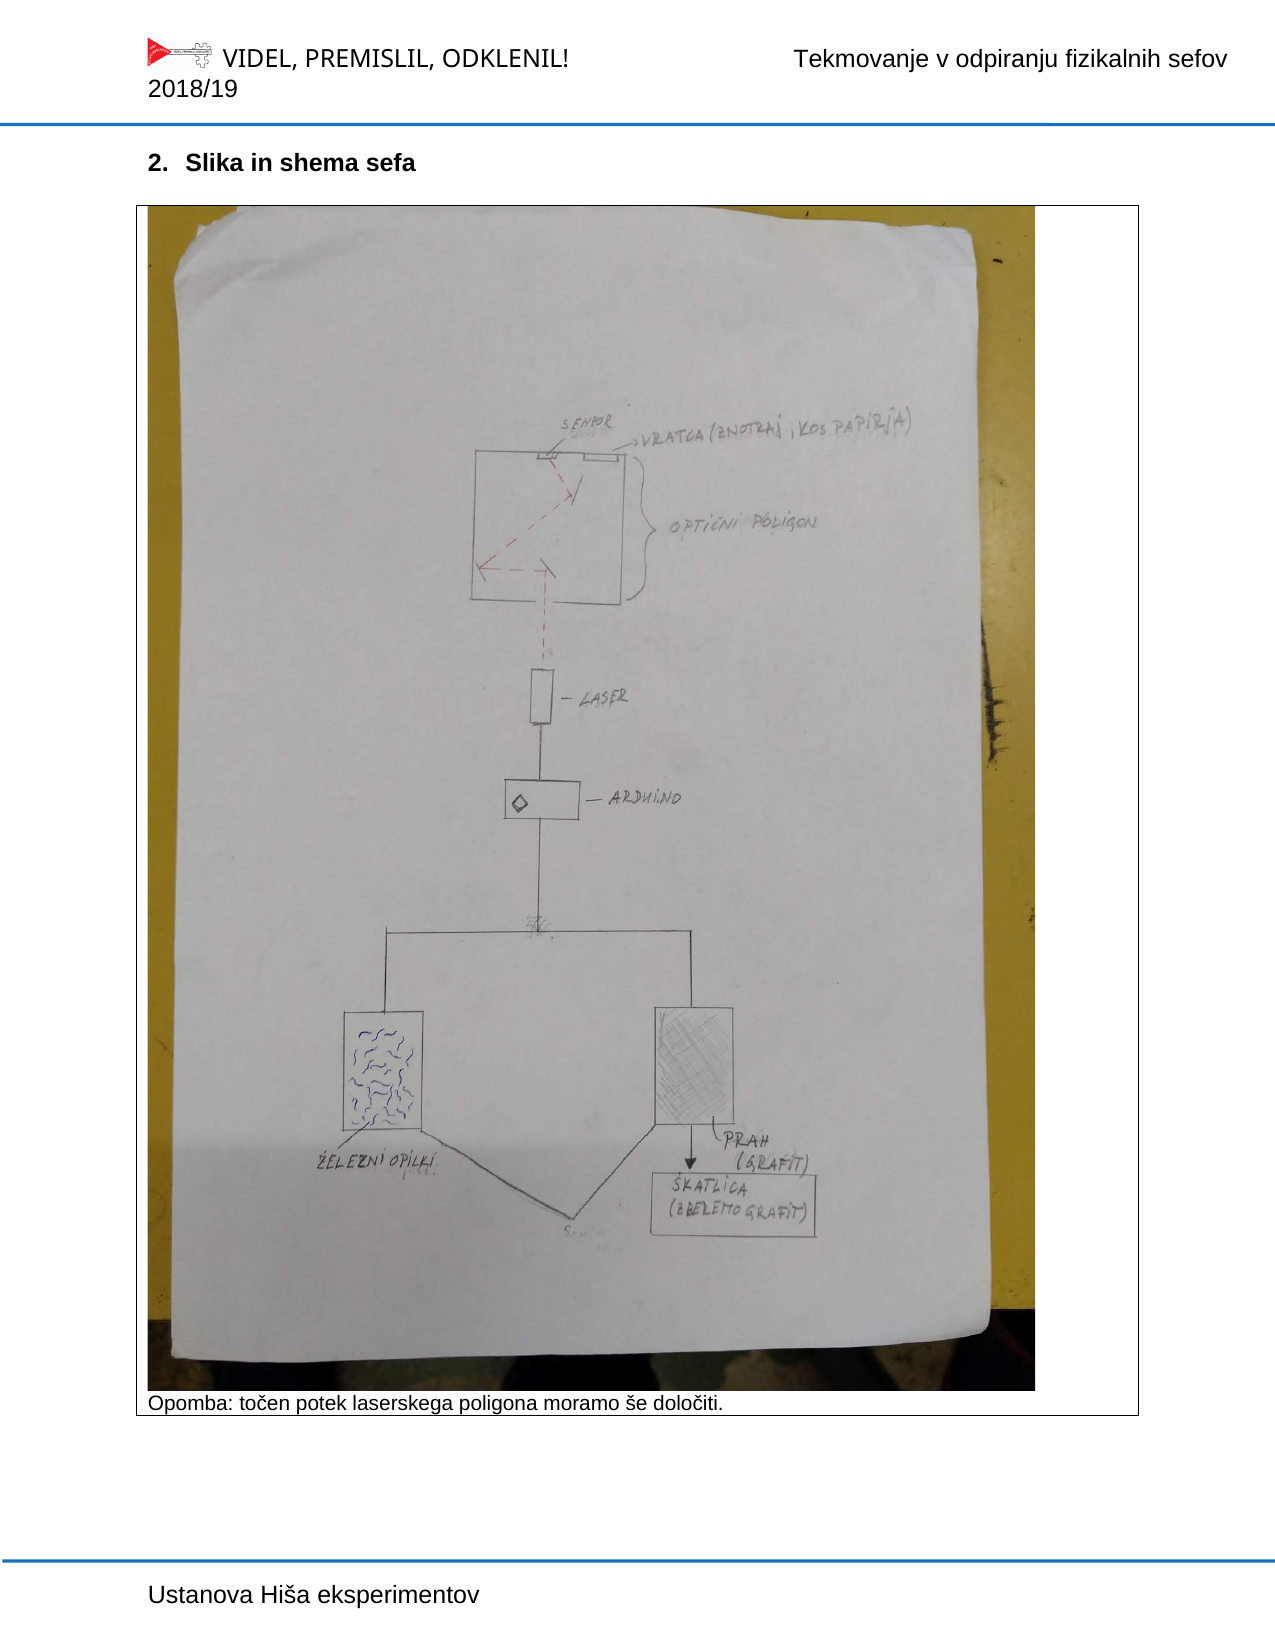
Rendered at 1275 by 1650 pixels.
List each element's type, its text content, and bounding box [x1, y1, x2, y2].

list Slika in shema sefa [148, 148, 1127, 176]
picture [147, 206, 1035, 1391]
picture [147, 37, 212, 68]
table_header Opomba: točen potek laserskega poligona moramo še določiti. [137, 206, 1138, 1414]
